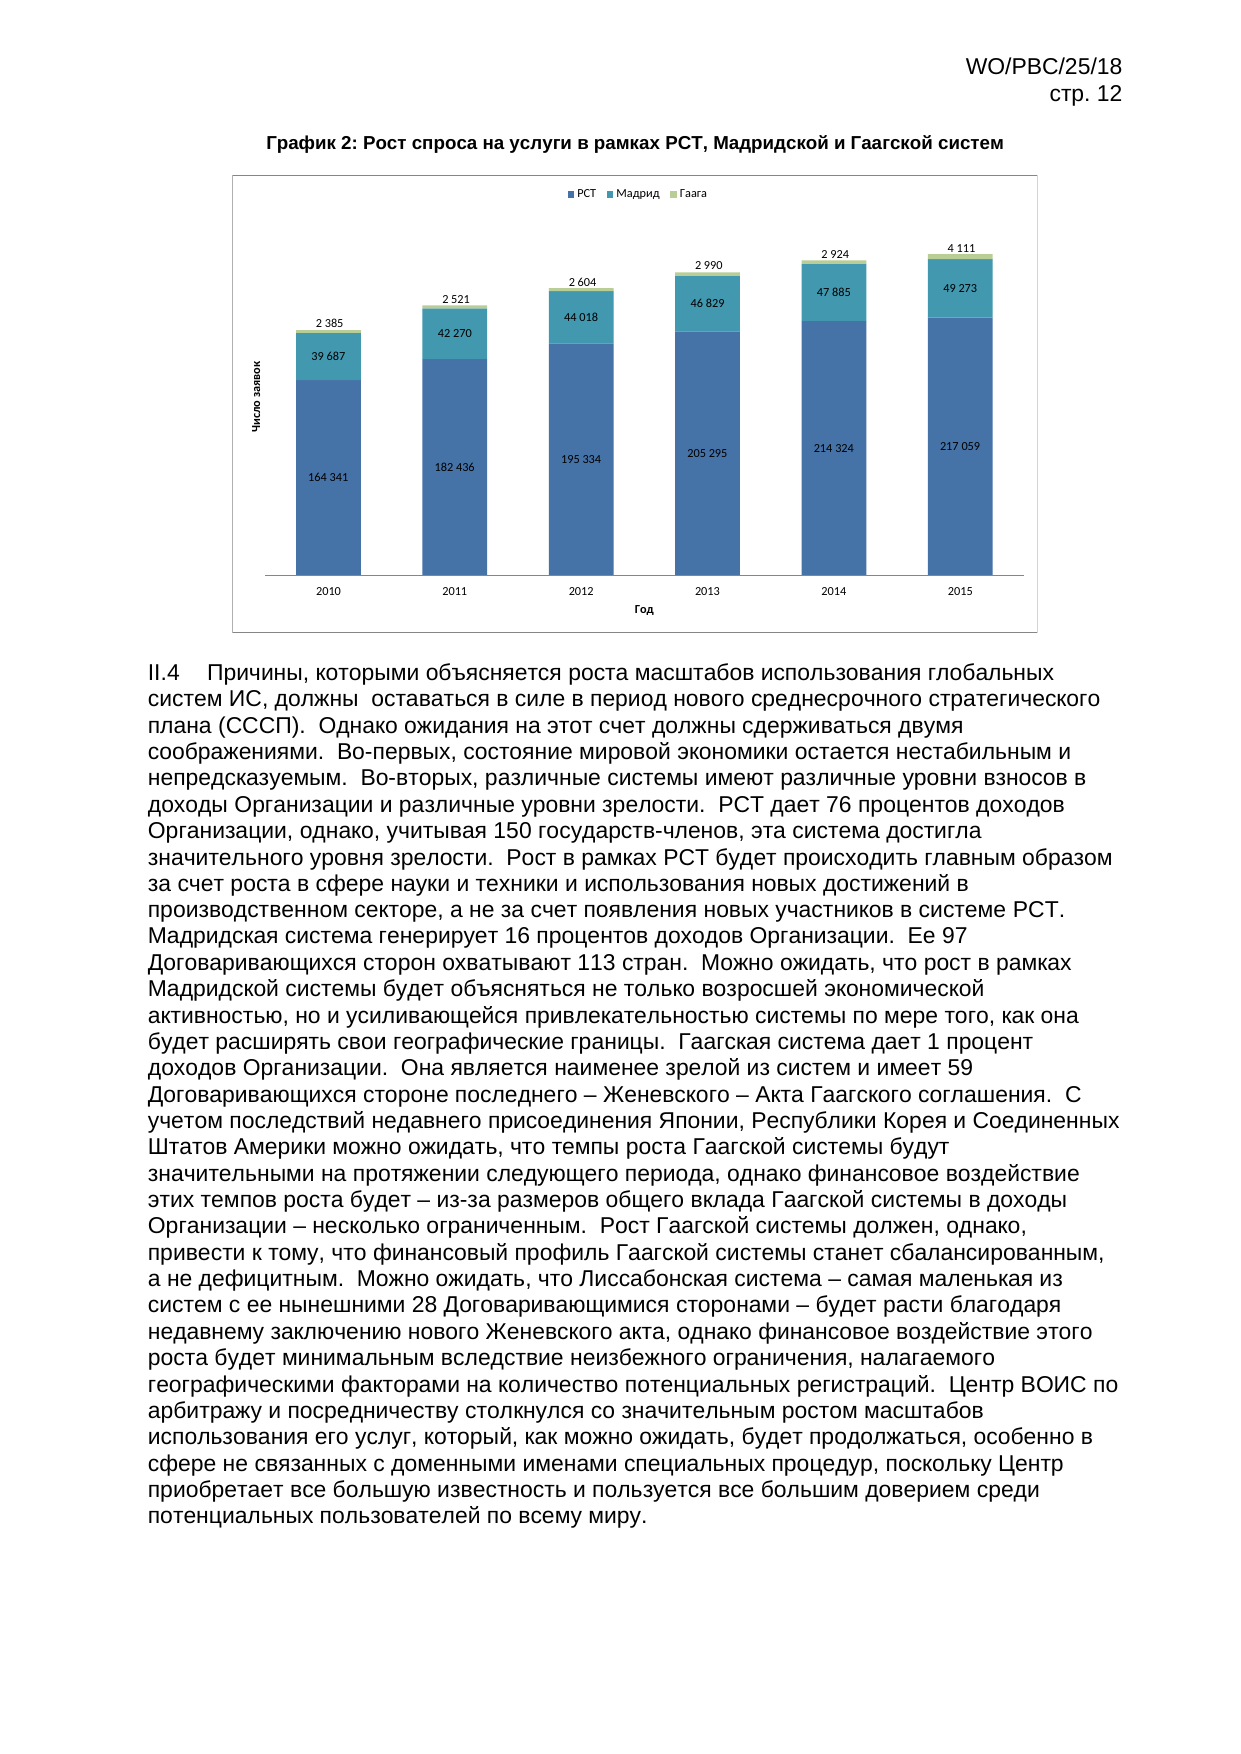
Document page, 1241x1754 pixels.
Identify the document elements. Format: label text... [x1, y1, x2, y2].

text График 2: Рост спроса на услуги в рамках PCT, Мадридской и Гаагской систем [148, 132, 1122, 154]
list Причины, которыми объясняется роста масштабов использования глобальных систем ИС, должны оставаться в силе в период нового среднесрочного стратегического плана (СССП). Однако ожидания на этот счет должны сдерживаться двумя соображениями. Во-первых, состояние мировой экономики остается нестабильным и непредсказуемым. Во-вторых, различные системы имеют различные уровни взносов в доходы Организации и различные уровни зрелости. PCT дает 76 процентов доходов Организации, однако, учитывая 150 государств-членов, эта система достигла значительного уровня зрелости. Рост в рамках PCT будет происходить главным образом за счет роста в сфере науки и техники и использования новых достижений в производственном секторе, а не за счет появления новых участников в системе PCT. Мадридская система генерирует 16 процентов доходов Организации. Ее 97 Договаривающихся сторон охватывают 113 стран. Можно ожидать, что рост в рамках Мадридской системы будет объясняться не только возросшей экономической активностью, но и усиливающейся привлекательностью системы по мере того, как она будет расширять свои географические границы. Гаагская система дает 1 процент доходов Организации. Она является наименее зрелой из систем и имеет 59 Договаривающихся стороне последнего – Женевского – Акта Гаагского соглашения. С учетом последствий недавнего присоединения Японии, Республики Корея и Соединенных Штатов Америки можно ожидать, что темпы роста Гаагской системы будут значительными на протяжении следующего периода, однако финансовое воздействие этих темпов роста будет – из-за размеров общего вклада Гаагской системы в доходы Организации – несколько ограниченным. Рост Гаагской системы должен, однако, привести к тому, что финансовый профиль Гаагской системы станет сбалансированным, а не дефицитным. Можно ожидать, что Лиссабонская система – самая маленькая из систем с ее нынешними 28 Договаривающимися сторонами – будет расти благодаря недавнему заключению нового Женевского акта, однако финансовое воздействие этого роста будет минимальным вследствие неизбежного ограничения, налагаемого географическими факторами на количество потенциальных регистраций. Центр ВОИС по арбитражу и посредничеству столкнулся со значительным ростом масштабов использования его услуг, который, как можно ожидать, будет продолжаться, особенно в сфере не связанных с доменными именами специальных процедур, поскольку Центр приобретает все большую известность и пользуется все большим доверием среди потенциальных пользователей по всему миру. [148, 659, 1122, 1529]
